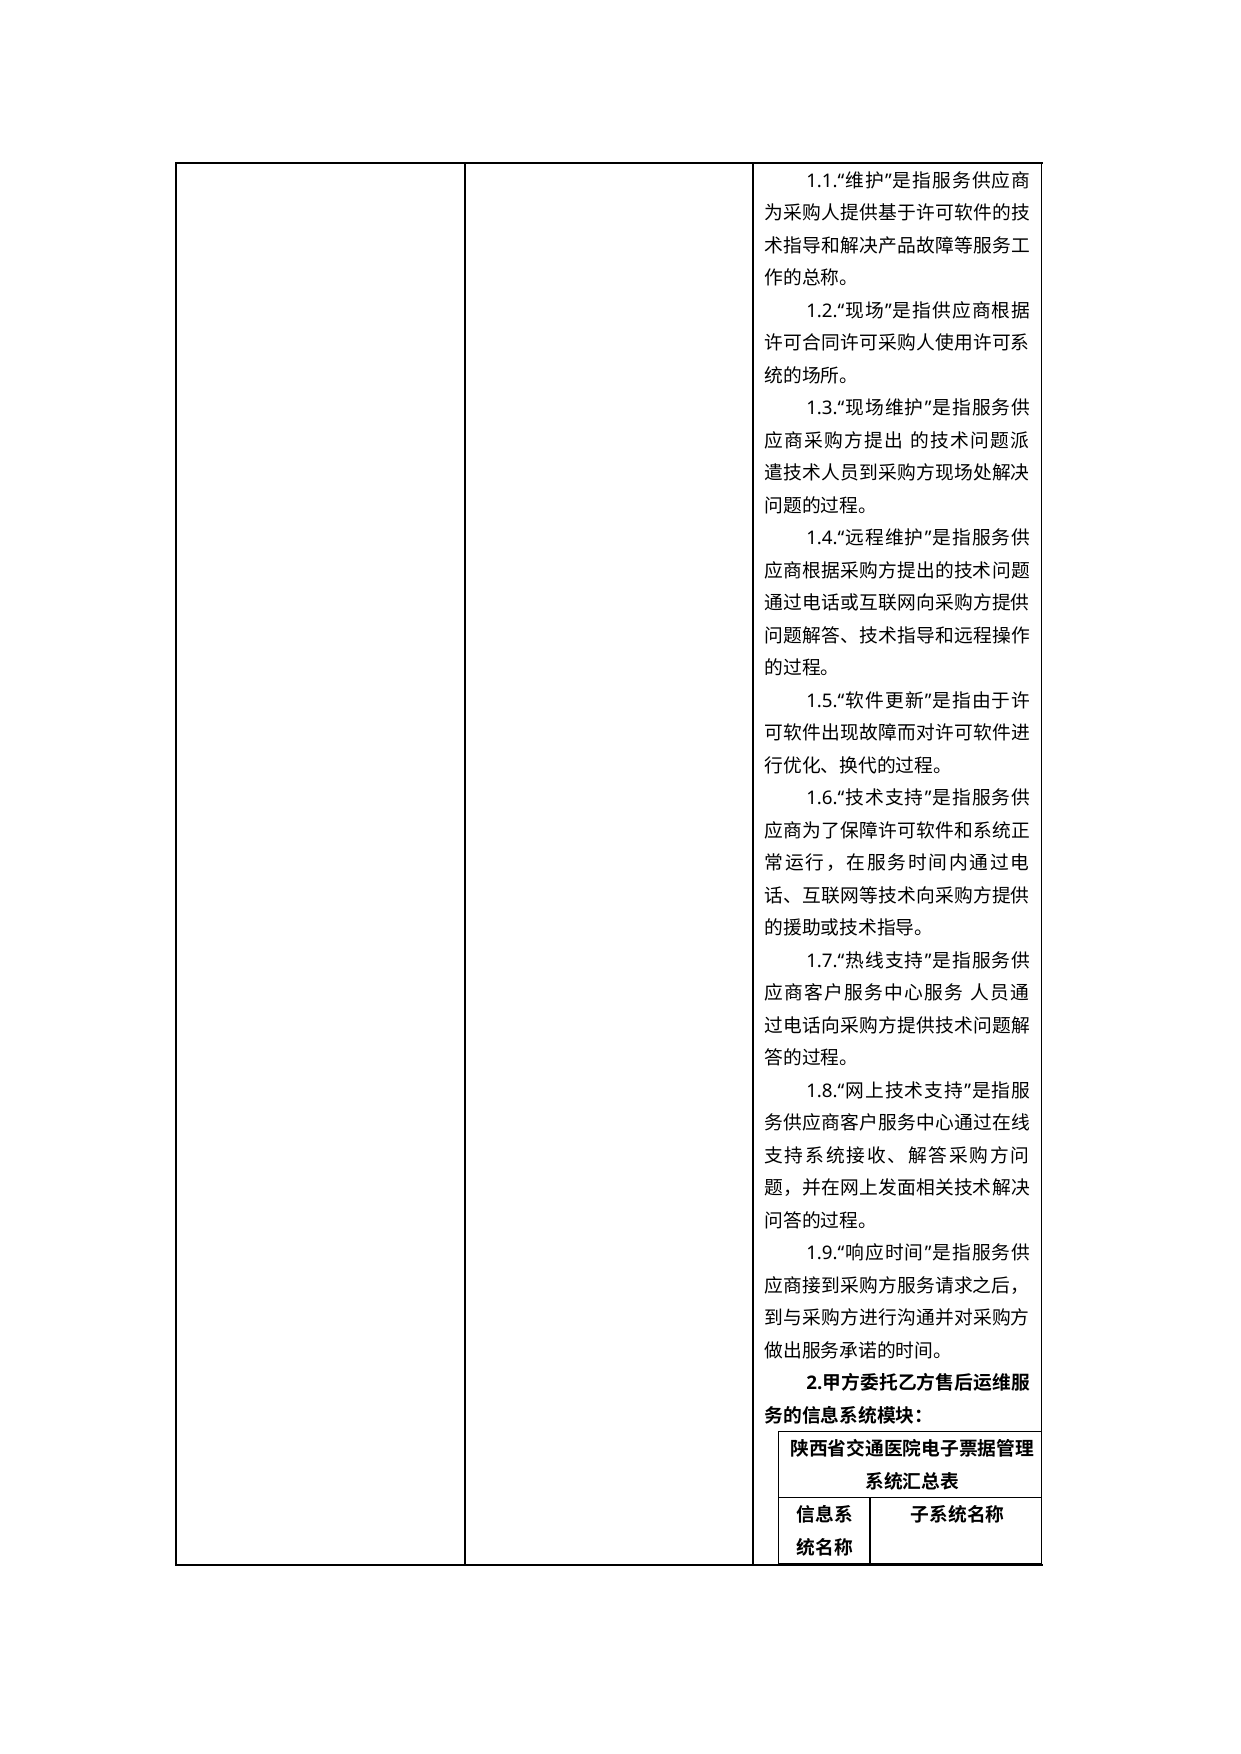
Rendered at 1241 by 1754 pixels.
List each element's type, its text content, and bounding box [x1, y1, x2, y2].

table_cell 1 [177, 164, 464, 1564]
table_cell [466, 164, 752, 1564]
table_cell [754, 164, 1041, 1564]
